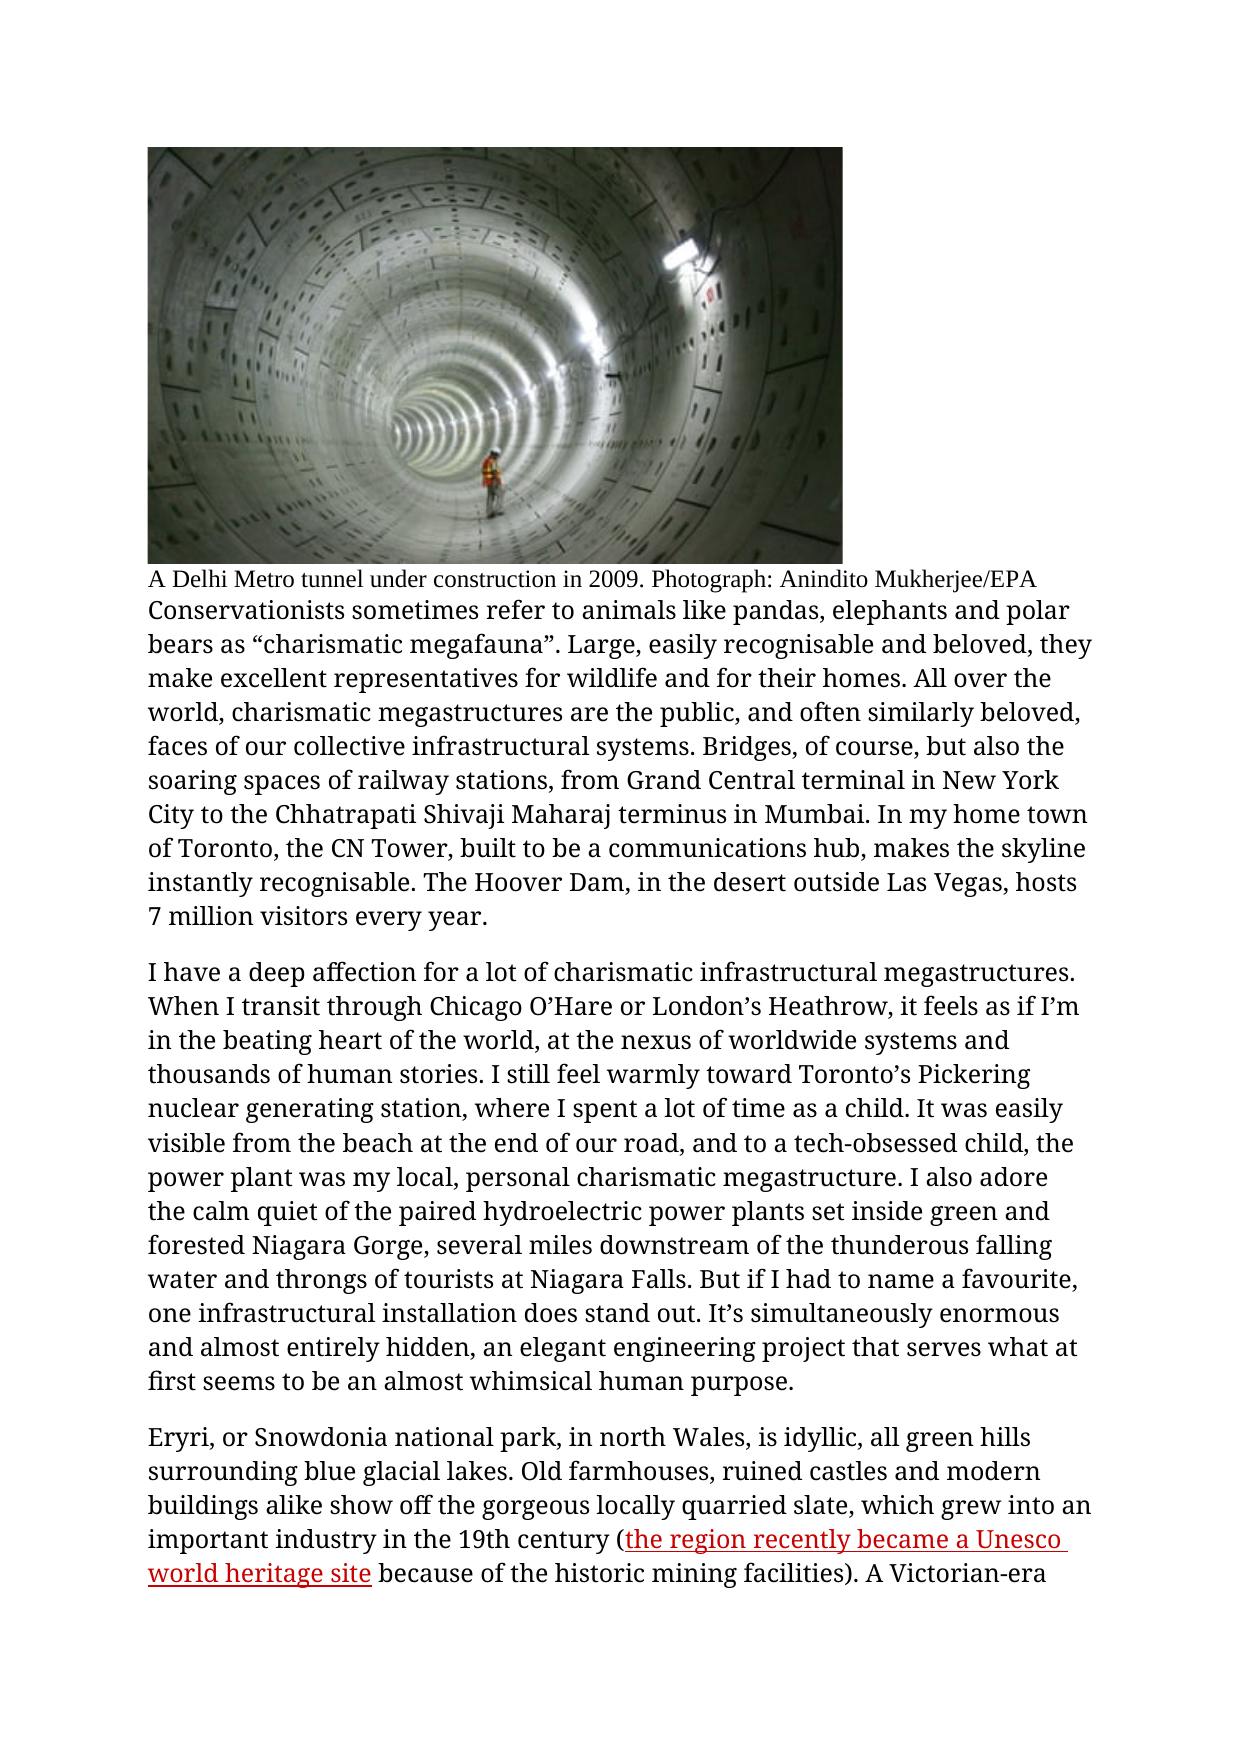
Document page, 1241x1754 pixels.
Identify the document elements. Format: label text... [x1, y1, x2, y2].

text Conservationists sometimes refer to animals like pandas, elephants and polar bears as “charismatic megafauna”. Large, easily recognisable and beloved, they make excellent representatives for wildlife and for their homes. All over the world, charismatic megastructures are the public, and often similarly beloved, faces of our collective infrastructural systems. Bridges, of course, but also the soaring spaces of railway stations, from Grand Central terminal in New York City to the Chhatrapati Shivaji Maharaj terminus in Mumbai. In my home town of Toronto, the CN Tower, built to be a communications hub, makes the skyline instantly recognisable. The Hoover Dam, in the desert outside Las Vegas, hosts 7 million visitors every year. [148, 592, 1093, 933]
picture [147, 147, 843, 564]
text I have a deep affection for a lot of charismatic infrastructural megastructures. When I transit through Chicago O’Hare or London’s Heathrow, it feels as if I’m in the beating heart of the world, at the nexus of worldwide systems and thousands of human stories. I still feel warmly toward Toronto’s Pickering nuclear generating station, where I spent a lot of time as a child. It was easily visible from the beach at the end of our road, and to a tech-obsessed child, the power plant was my local, personal charismatic megastructure. I also adore the calm quiet of the paired hydroelectric power plants set inside green and forested Niagara Gorge, several miles downstream of the thunderous falling water and throngs of tourists at Niagara Falls. But if I had to name a favourite, one infrastructural installation does stand out. It’s simultaneously enormous and almost entirely hidden, an elegant engineering project that serves what at first seems to be an almost whimsical human purpose. [148, 955, 1093, 1398]
text A Delhi Metro tunnel under construction in 2009. Photograph: Anindito Mukherjee/EPA [148, 564, 1093, 592]
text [148, 1419, 1093, 1590]
